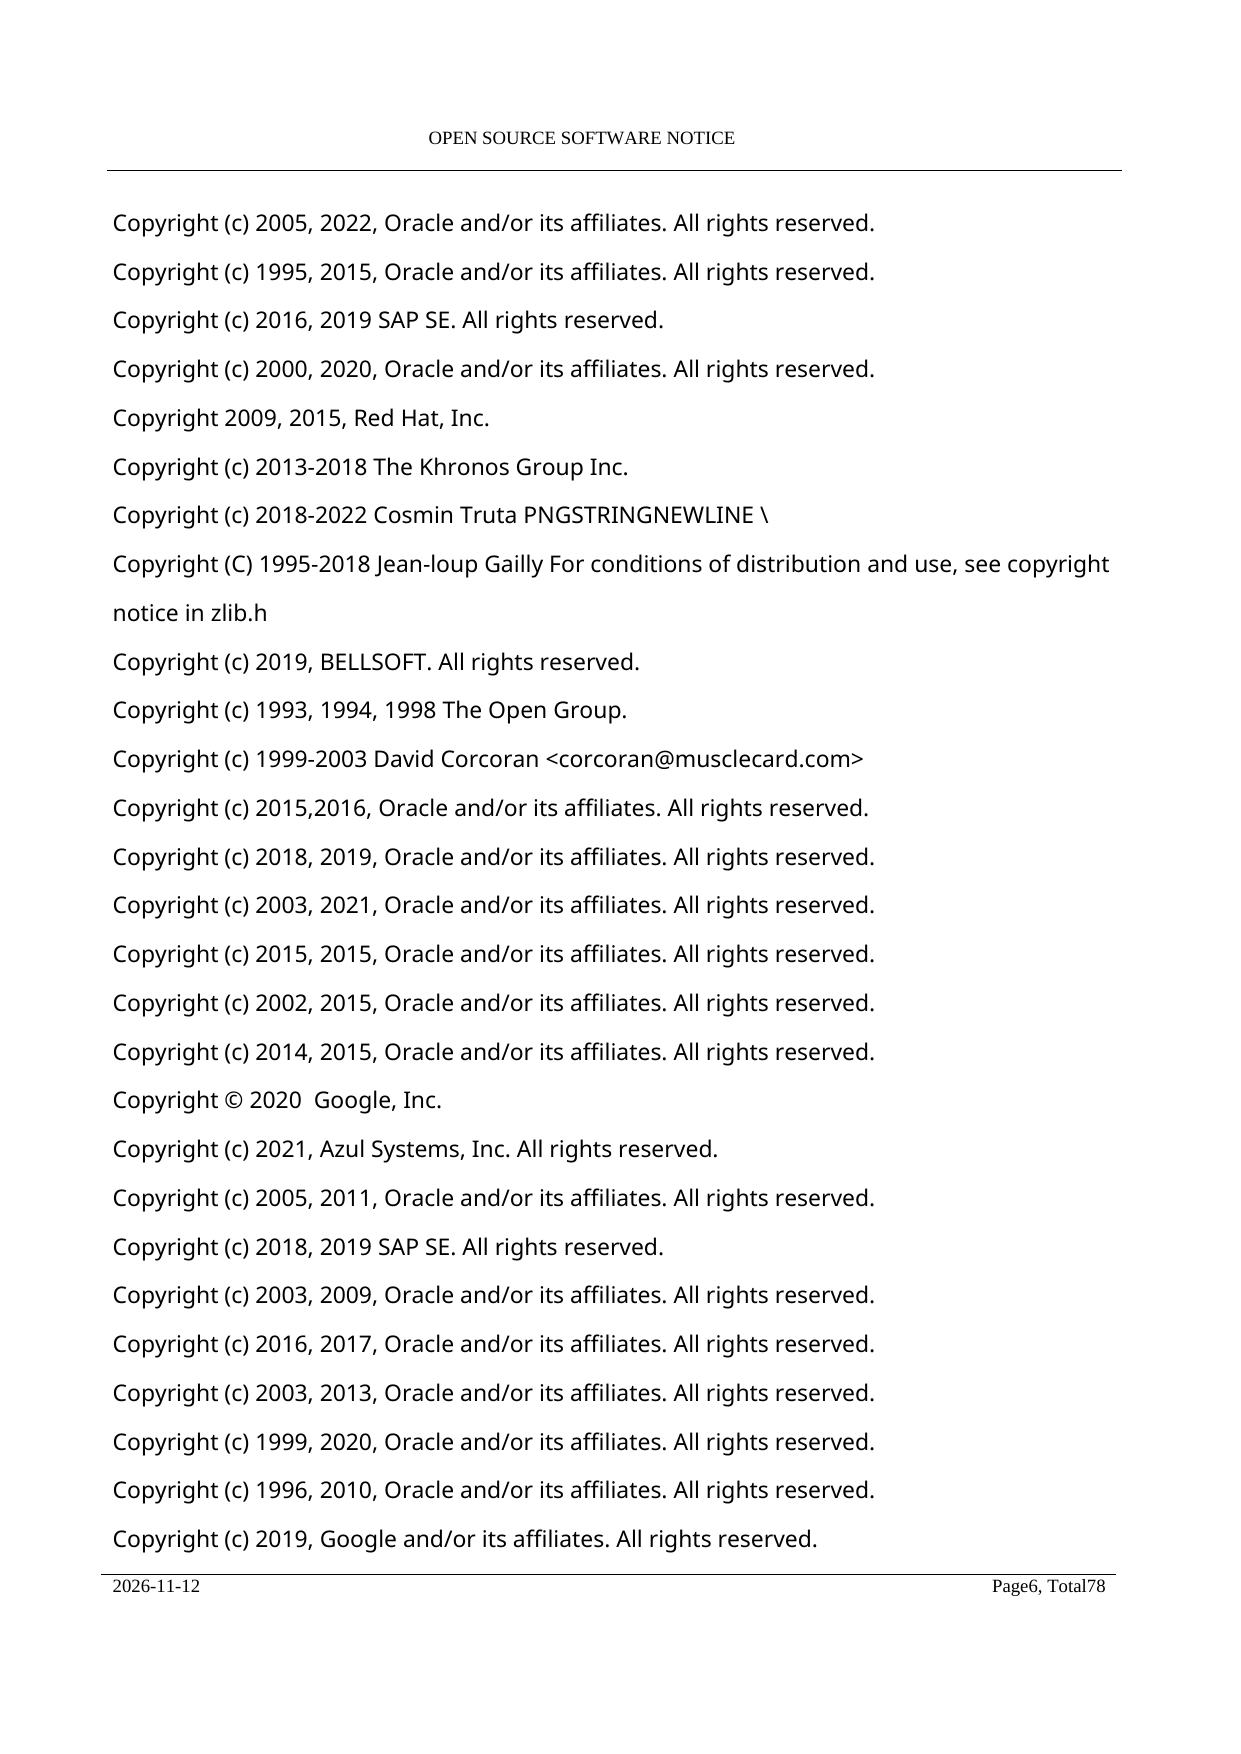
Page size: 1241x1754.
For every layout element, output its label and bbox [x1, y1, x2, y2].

text [112, 206, 1128, 1555]
